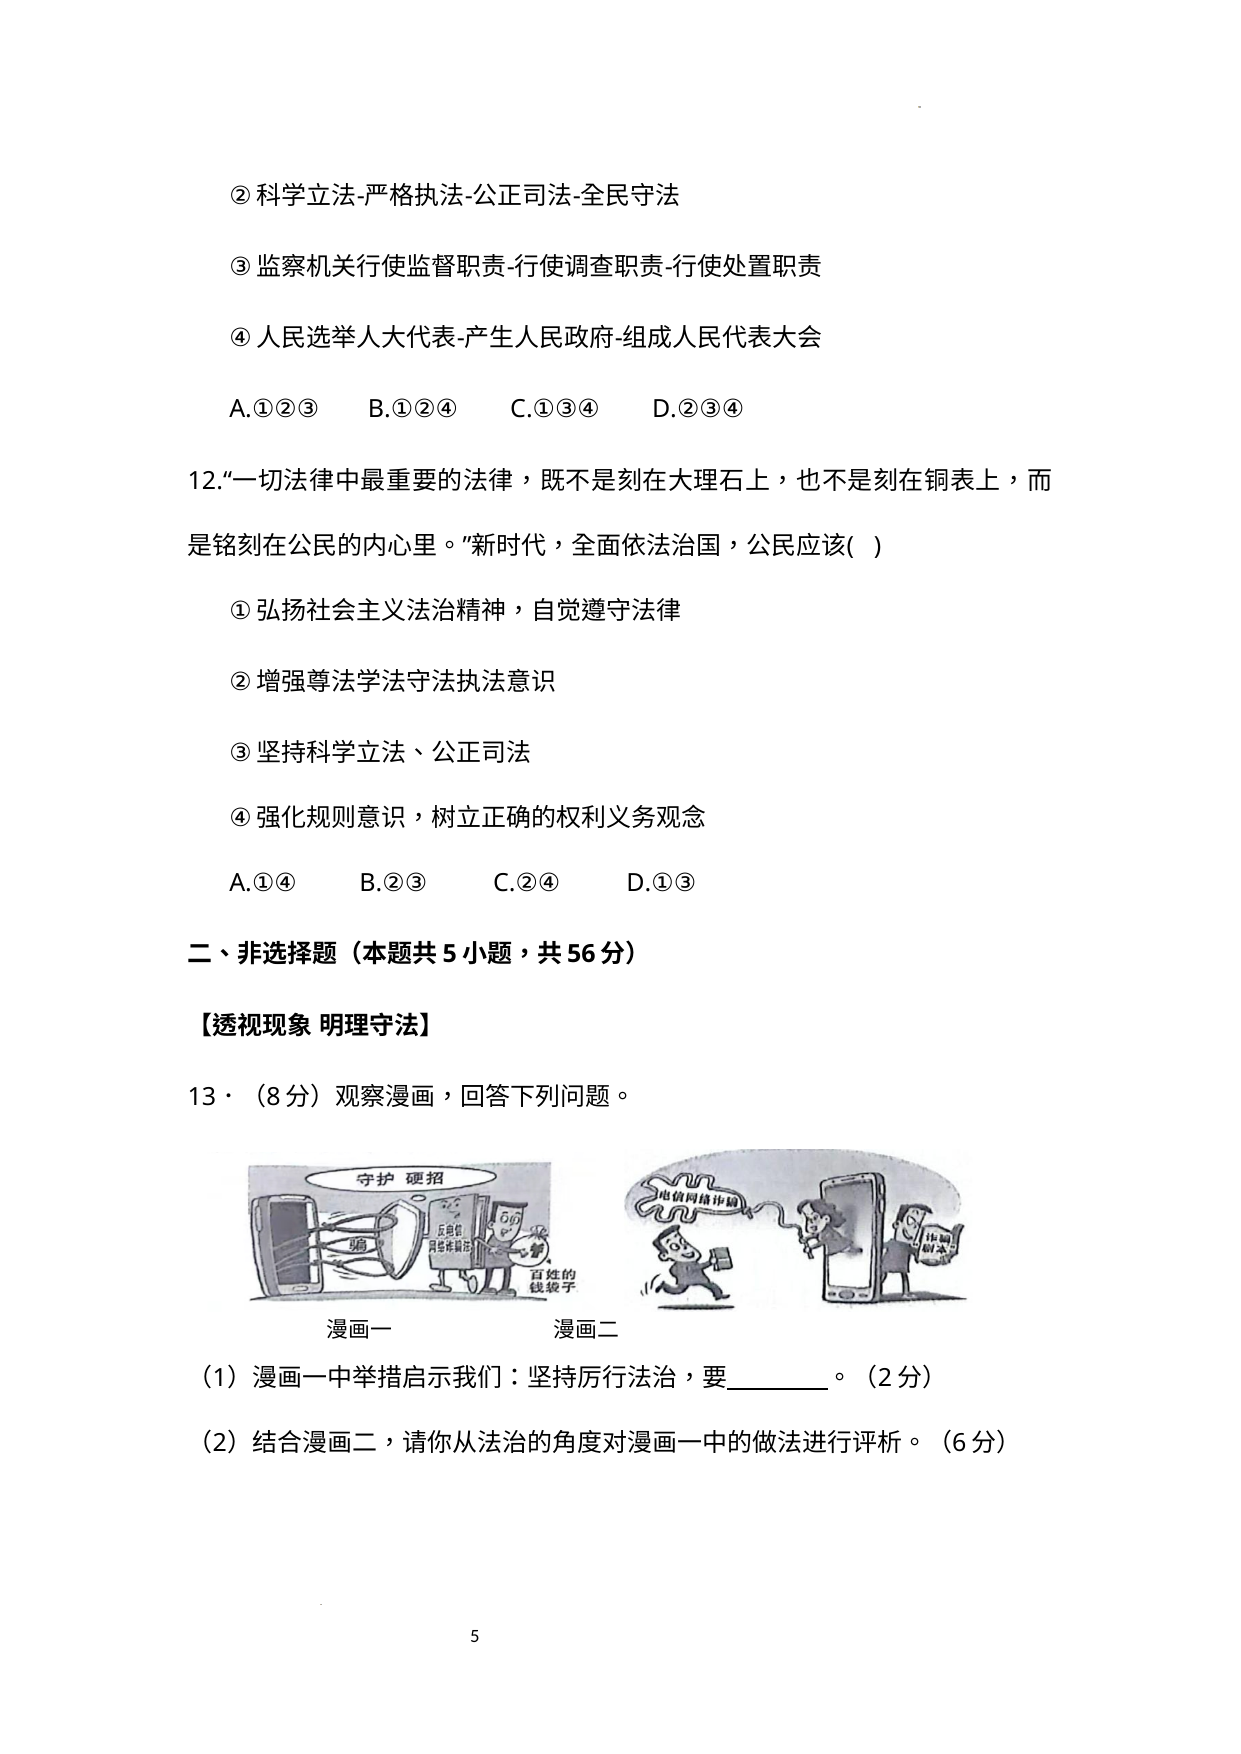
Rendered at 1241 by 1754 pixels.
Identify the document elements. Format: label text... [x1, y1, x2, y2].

text ④强化规则意识，树立正确的权利义务观念 [187, 784, 1053, 849]
picture [623, 1149, 973, 1312]
text 二、非选择题（本题共5小题，共56分） [187, 921, 1053, 986]
text ③监察机关行使监督职责-行使调查职责-行使处置职责 [187, 233, 1053, 298]
text ③坚持科学立法、公正司法 [187, 719, 1053, 784]
text 12.“一切法律中最重要的法律，既不是刻在大理石上，也不是刻在铜表上，而是铭刻在公民的内心里。”新时代，全面依法治国，公民应该( ) [187, 447, 1053, 577]
text A.①④ B.②③ C.②④ D.①③ [229, 849, 1053, 914]
picture [207, 1152, 600, 1312]
text A.①②③ B.①②④ C.①③④ D.②③④ [229, 376, 1053, 441]
text （1）漫画一中举措启示我们：坚持厉行法治，要 。（2分） [187, 1344, 1053, 1409]
text ②增强尊法学法守法执法意识 [187, 648, 1053, 713]
text ②科学立法-严格执法-公正司法-全民守法 [187, 162, 1053, 227]
text 13．（8分）观察漫画，回答下列问题。 [187, 1063, 1053, 1128]
text ①弘扬社会主义法治精神，自觉遵守法律 [187, 577, 1053, 642]
text ④人民选举人大代表-产生人民政府-组成人民代表大会 [187, 304, 1053, 369]
text 【透视现象 明理守法】 [187, 992, 1053, 1057]
text 漫画一 漫画二 [187, 1312, 1053, 1344]
text （2）结合漫画二，请你从法治的角度对漫画一中的做法进行评析。（6分） [187, 1409, 1053, 1474]
